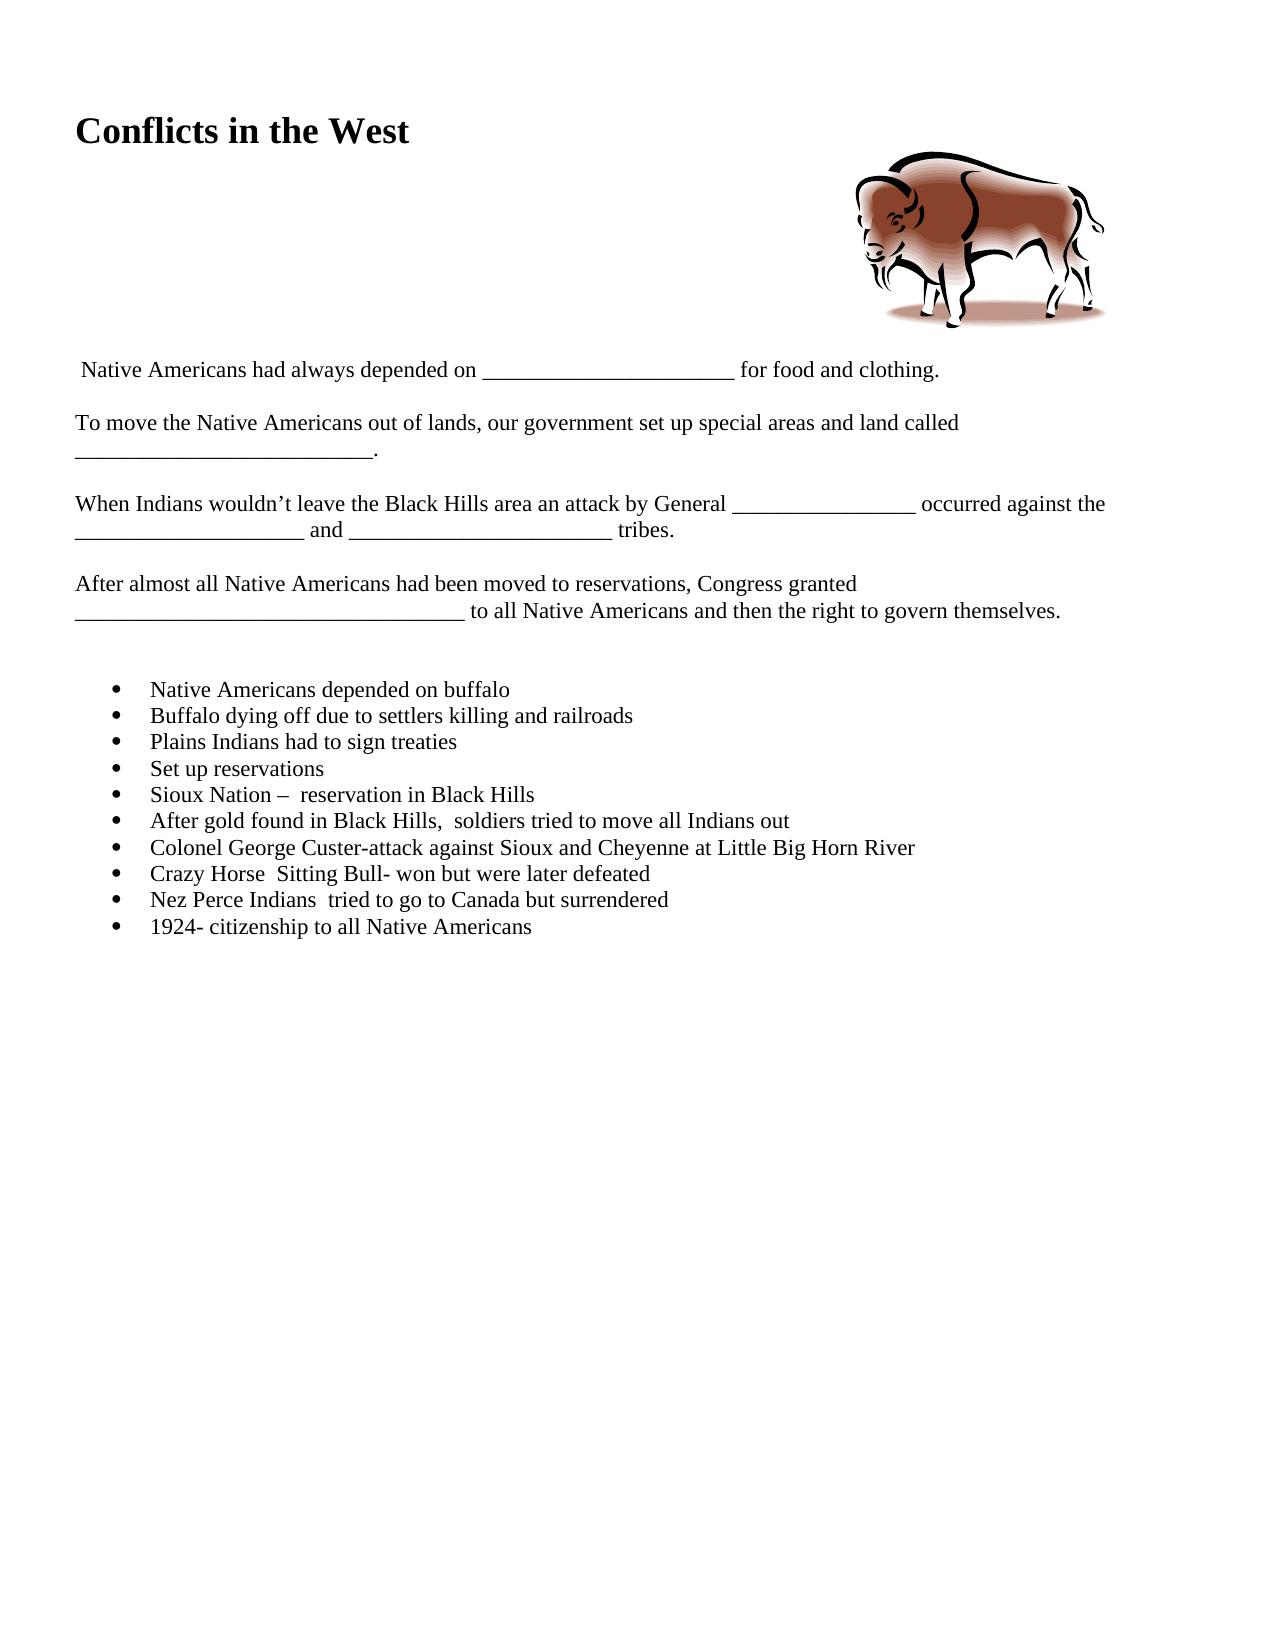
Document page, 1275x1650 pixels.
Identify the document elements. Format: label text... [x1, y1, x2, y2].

list Plains Indians had to sign treaties [112, 728, 1200, 755]
text Native Americans had always depended on ______________________ for food and clothing. [75, 356, 1200, 382]
list Buffalo dying off due to settlers killing and railroads [112, 702, 1200, 728]
text After almost all Native Americans had been moved to reservations, Congress granted __________________________________ to all Native Americans and then the right to govern themselves. [75, 570, 1200, 623]
text When Indians wouldn’t leave the Black Hills area an attack by General ________________ occurred against the ____________________ and _______________________ tribes. [75, 489, 1200, 542]
list Sioux Nation – reservation in Black Hills [112, 781, 1200, 807]
text Conflicts in the West [75, 108, 1200, 152]
list Nez Perce Indians tried to go to Canada but surrendered [112, 887, 1200, 913]
list 1924- citizenship to all Native Americans [112, 913, 1200, 939]
list Crazy Horse Sitting Bull- won but were later defeated [112, 860, 1200, 887]
list After gold found in Black Hills, soldiers tried to move all Indians out [112, 807, 1200, 834]
list Native Americans depended on buffalo [112, 676, 1200, 702]
list Set up reservations [112, 755, 1200, 781]
list Colonel George Custer-attack against Sioux and Cheyenne at Little Big Horn River [112, 834, 1200, 860]
text To move the Native Americans out of lands, our government set up special areas and land called __________________________. [75, 409, 1200, 462]
